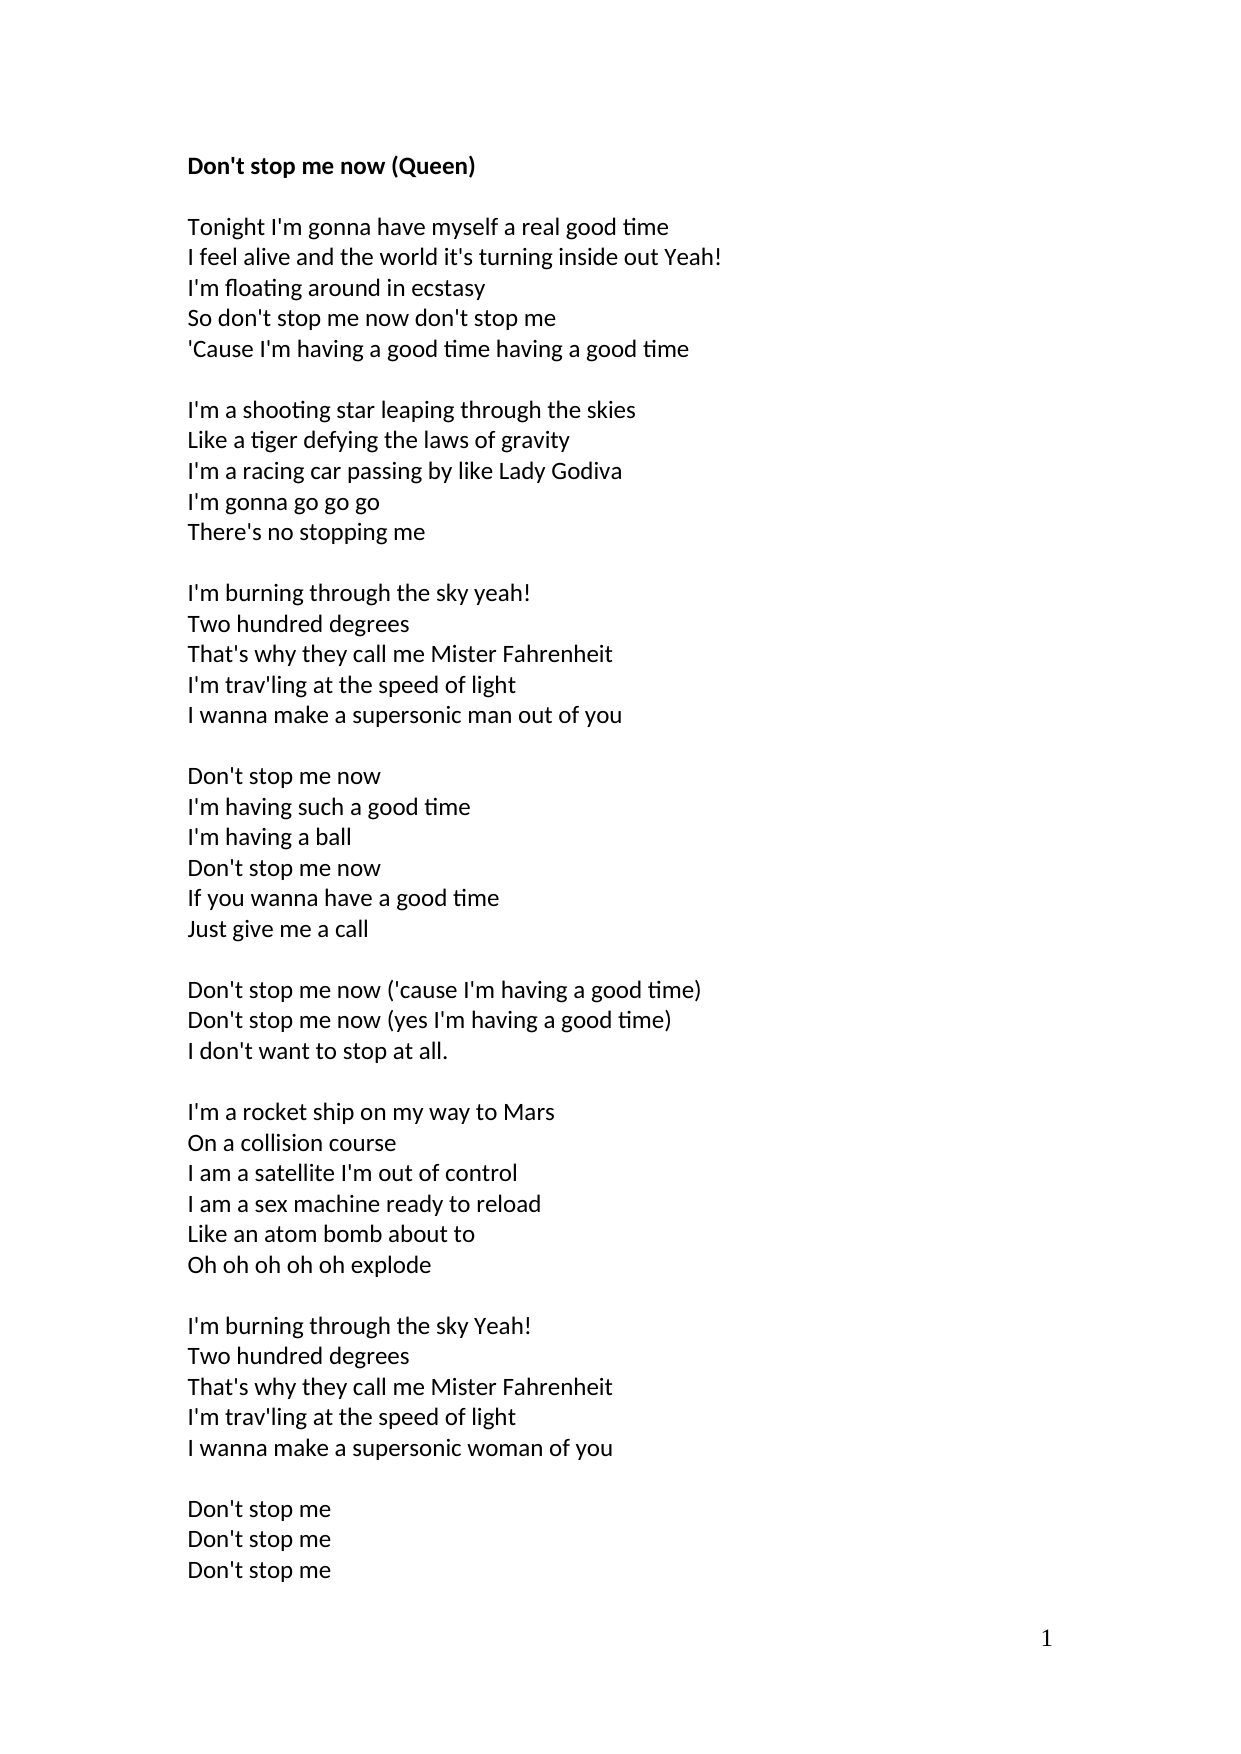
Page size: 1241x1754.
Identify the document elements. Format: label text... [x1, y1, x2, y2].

text Like an atom bomb about to [187, 1218, 1053, 1249]
text So don't stop me now don't stop me [187, 303, 1053, 333]
text Don't stop me now ('cause I'm having a good time) [187, 974, 1053, 1004]
text Don't stop me [187, 1493, 1053, 1523]
text Two hundred degrees [187, 1340, 1053, 1371]
text Don't stop me now [187, 852, 1053, 882]
text Like a tiger defying the laws of gravity [187, 425, 1053, 455]
text I'm a rocket ship on my way to Mars [187, 1096, 1053, 1127]
text I'm floating around in ecstasy [187, 272, 1053, 303]
text I'm having such a good time [187, 791, 1053, 821]
text There's no stopping me [187, 516, 1053, 547]
text I'm burning through the sky yeah! [187, 577, 1053, 608]
text I am a satellite I'm out of control [187, 1157, 1053, 1188]
text I wanna make a supersonic man out of you [187, 699, 1053, 730]
text I feel alive and the world it's turning inside out Yeah! [187, 242, 1053, 272]
text That's why they call me Mister Fahrenheit [187, 1371, 1053, 1401]
text I wanna make a supersonic woman of you [187, 1432, 1053, 1462]
text Don't stop me [187, 1554, 1053, 1584]
text I'm trav'ling at the speed of light [187, 1401, 1053, 1432]
text 'Cause I'm having a good time having a good time [187, 333, 1053, 364]
text On a collision course [187, 1127, 1053, 1157]
text I'm having a ball [187, 821, 1053, 852]
text Don't stop me now [187, 760, 1053, 791]
text If you wanna have a good time [187, 882, 1053, 913]
text Tonight I'm gonna have myself a real good time [187, 211, 1053, 242]
text I'm a shooting star leaping through the skies [187, 394, 1053, 425]
text Two hundred degrees [187, 608, 1053, 638]
text Don't stop me now (yes I'm having a good time) [187, 1004, 1053, 1035]
text I don't want to stop at all. [187, 1035, 1053, 1066]
text I'm trav'ling at the speed of light [187, 669, 1053, 699]
text Just give me a call [187, 913, 1053, 943]
text Don't stop me [187, 1523, 1053, 1554]
text That's why they call me Mister Fahrenheit [187, 638, 1053, 669]
text I'm a racing car passing by like Lady Godiva [187, 455, 1053, 486]
text Oh oh oh oh oh explode [187, 1249, 1053, 1279]
text Don't stop me now (Queen) [187, 150, 1053, 181]
text I'm burning through the sky Yeah! [187, 1310, 1053, 1340]
text I am a sex machine ready to reload [187, 1188, 1053, 1218]
text I'm gonna go go go [187, 486, 1053, 516]
